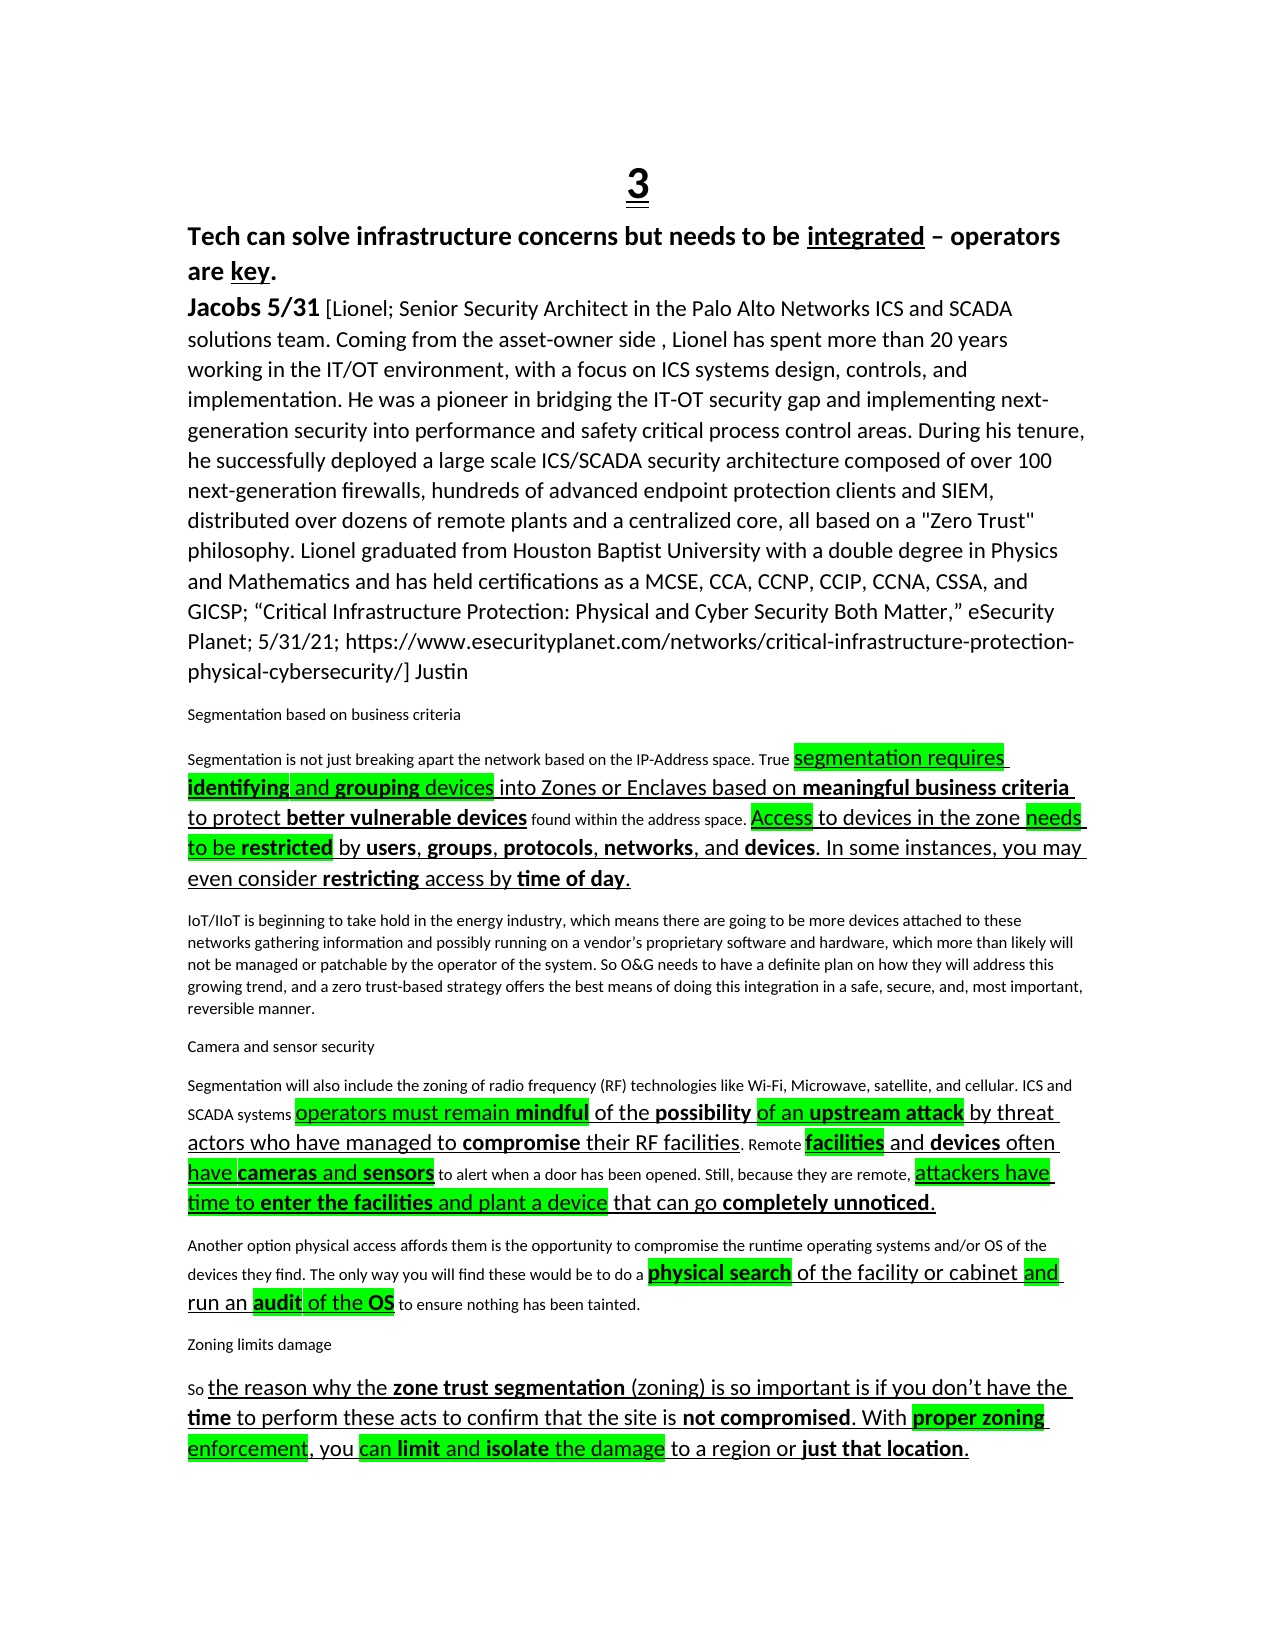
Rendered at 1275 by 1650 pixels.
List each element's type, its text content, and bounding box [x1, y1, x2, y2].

text Zoning limits damage [187, 1335, 1087, 1355]
text Segmentation based on business criteria [187, 704, 1087, 724]
text Segmentation will also include the zoning of radio frequency (RF) technologies like Wi-Fi, Microwave, satellite, and cellular. ICS and SCADA systems operators must remain mindful of the possibility of an upstream attack by threat actors who have managed to compromise their RF facilities. Remote facilities and devices often have cameras and sensors to alert when a door has been opened. Still, because they are remote, attackers have time to enter the facilities and plant a device that can go completely unnoticed. [187, 1075, 1087, 1216]
text Camera and sensor security [187, 1037, 1087, 1057]
text IoT/IIoT is beginning to take hold in the energy industry, which means there are going to be more devices attached to these networks gathering information and possibly running on a vendor’s proprietary software and hardware, which more than likely will not be managed or patchable by the operator of the system. So O&G needs to have a definite plan on how they will address this growing trend, and a zero trust-based strategy offers the best means of doing this integration in a safe, secure, and, most important, reversible manner. [187, 911, 1087, 1018]
subtitle 3 [187, 154, 1087, 210]
text Segmentation is not just breaking apart the network based on the IP-Address space. True segmentation requires identifying and grouping devices into Zones or Enclaves based on meaningful business criteria to protect better vulnerable devices found within the address space. Access to devices in the zone needs to be restricted by users, groups, protocols, networks, and devices. In some instances, you may even consider restricting access by time of day. [187, 859, 1087, 892]
text So the reason why the zone trust segmentation (zoning) is so important is if you don’t have the time to perform these acts to confirm that the site is not compromised. With proper zoning enforcement, you can limit and isolate the damage to a region or just that location. [187, 1373, 1087, 1462]
text Jacobs 5/31 [Lionel; Senior Security Architect in the Palo Alto Networks ICS and SCADA solutions team. Coming from the asset-owner side , Lionel has spent more than 20 years working in the IT/OT environment, with a focus on ICS systems design, controls, and implementation. He was a pioneer in bridging the IT-OT security gap and implementing next-generation security into performance and safety critical process control areas. During his tenure, he successfully deployed a large scale ICS/SCADA security architecture composed of over 100 next-generation firewalls, hundreds of advanced endpoint protection clients and SIEM, distributed over dozens of remote plants and a centralized core, all based on a "Zero Trust" philosophy. Lionel graduated from Houston Baptist University with a double degree in Physics and Mathematics and has held certifications as a MCSE, CCA, CCNP, CCIP, CCNA, CSSA, and GICSP; “Critical Infrastructure Protection: Physical and Cyber Security Both Matter,” eSecurity Planet; 5/31/21; https://www.esecurityplanet.com/networks/critical-infrastructure-protection-physical-cybersecurity/] Justin [187, 290, 1087, 685]
text Another option physical access affords them is the opportunity to compromise the runtime operating systems and/or OS of the devices they find. The only way you will find these would be to do a physical search of the facility or cabinet and run an audit of the OS to ensure nothing has been tainted. [187, 1235, 1087, 1316]
subtitle Tech can solve infrastructure concerns but needs to be integrated – operators are key. [187, 219, 1087, 287]
text Segmentation is not just breaking apart the network based on the IP-Address space. True segmentation requires identifying and grouping devices into Zones or Enclaves based on meaningful business criteria to protect better vulnerable devices found within the address space. Access to devices in the zone needs to be restricted by users, groups, protocols, networks, and devices. In some instances, you may even consider restricting access by time of day. [187, 743, 1087, 858]
